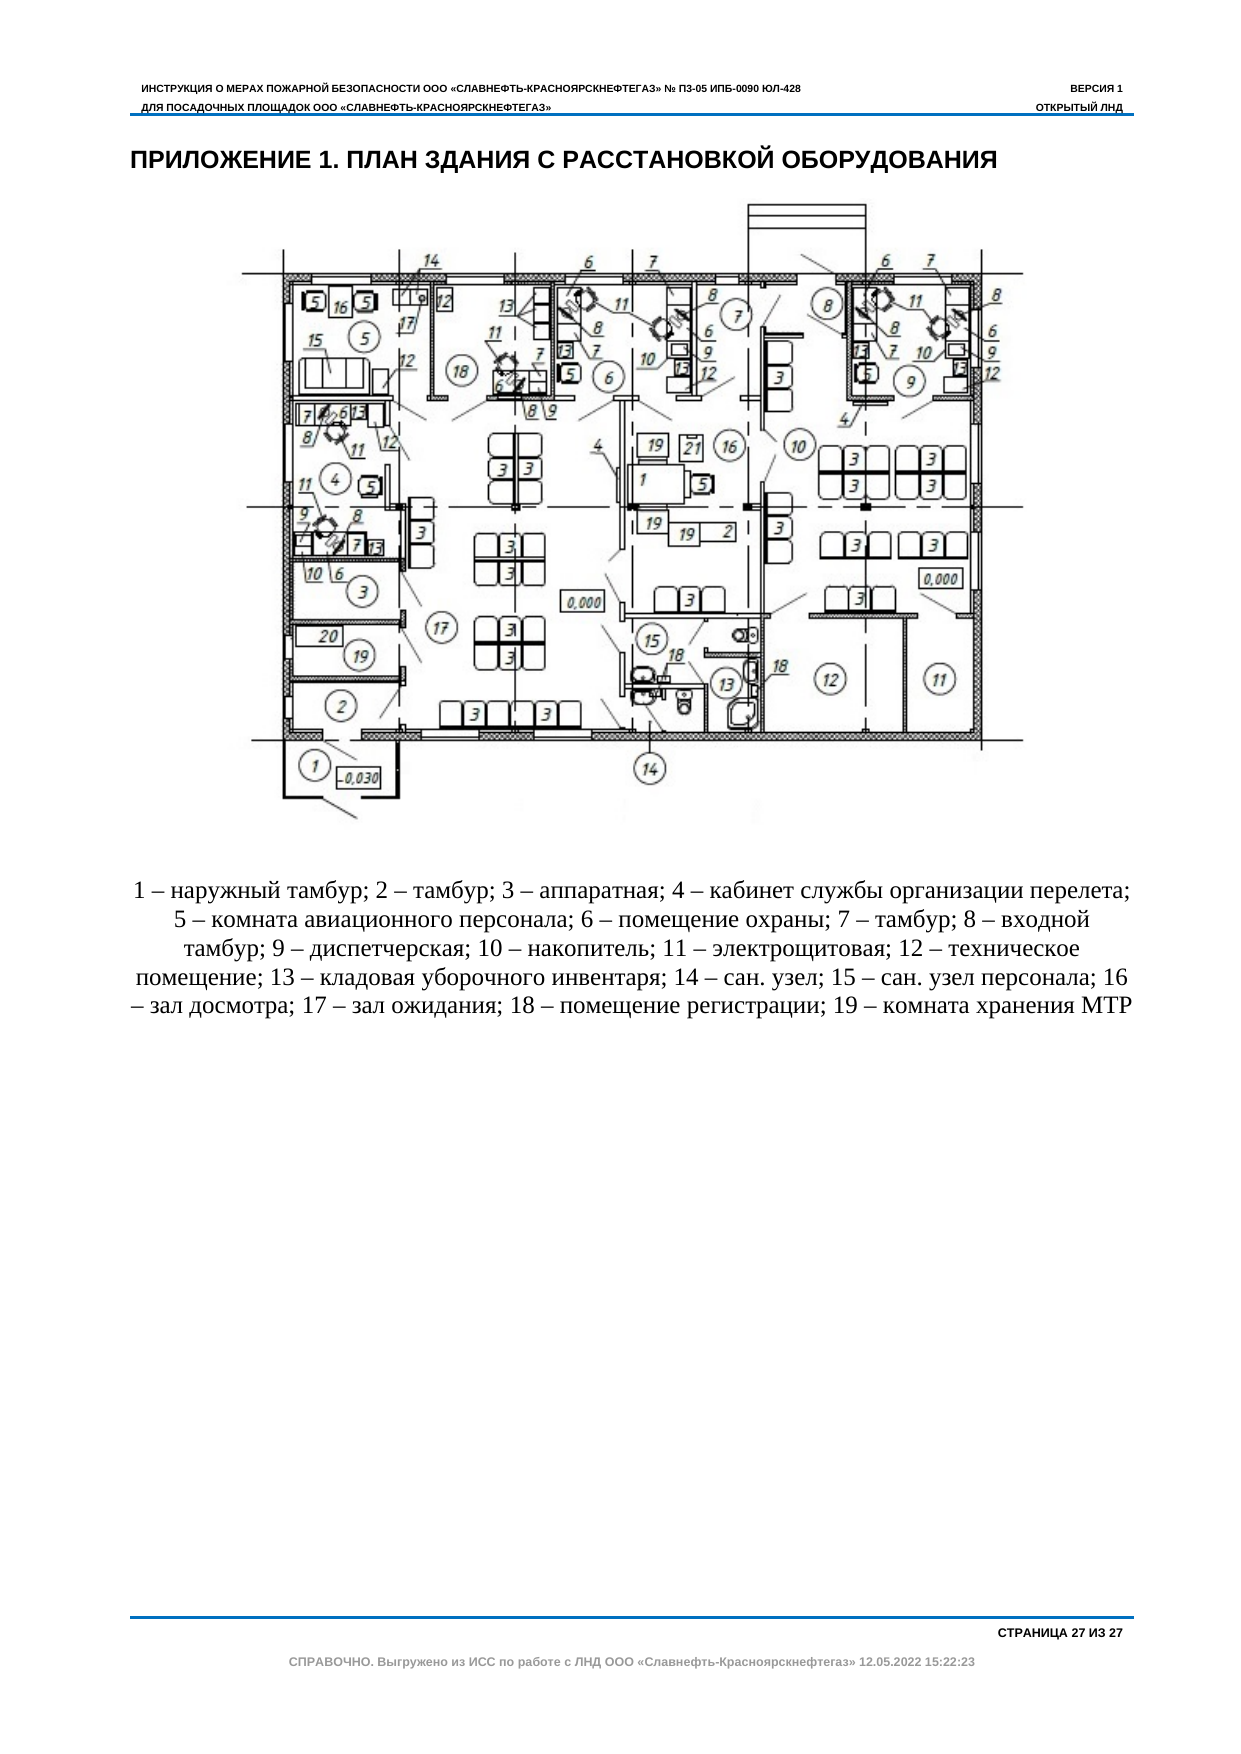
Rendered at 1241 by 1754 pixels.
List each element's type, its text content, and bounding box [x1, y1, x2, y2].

text ПРИЛОЖЕНИЕ 1. План здания с расстановкой оборудования [130, 145, 1134, 174]
text 1 – наружный тамбур; 2 – тамбур; 3 – аппаратная; 4 – кабинет службы организации перелета; 5 – комната авиационного персонала; 6 – помещение охраны; 7 – тамбур; 8 – входной тамбур; 9 – диспетчерская; 10 – накопитель; 11 – электрощитовая; 12 – техническое помещение; 13 – кладовая уборочного инвентаря; 14 – сан. узел; 15 – сан. узел персонала; 16 – зал досмотра; 17 – зал ожидания; 18 – помещение регистрации; 19 – комната хранения МТР [130, 875, 1134, 1019]
picture [225, 198, 1039, 851]
